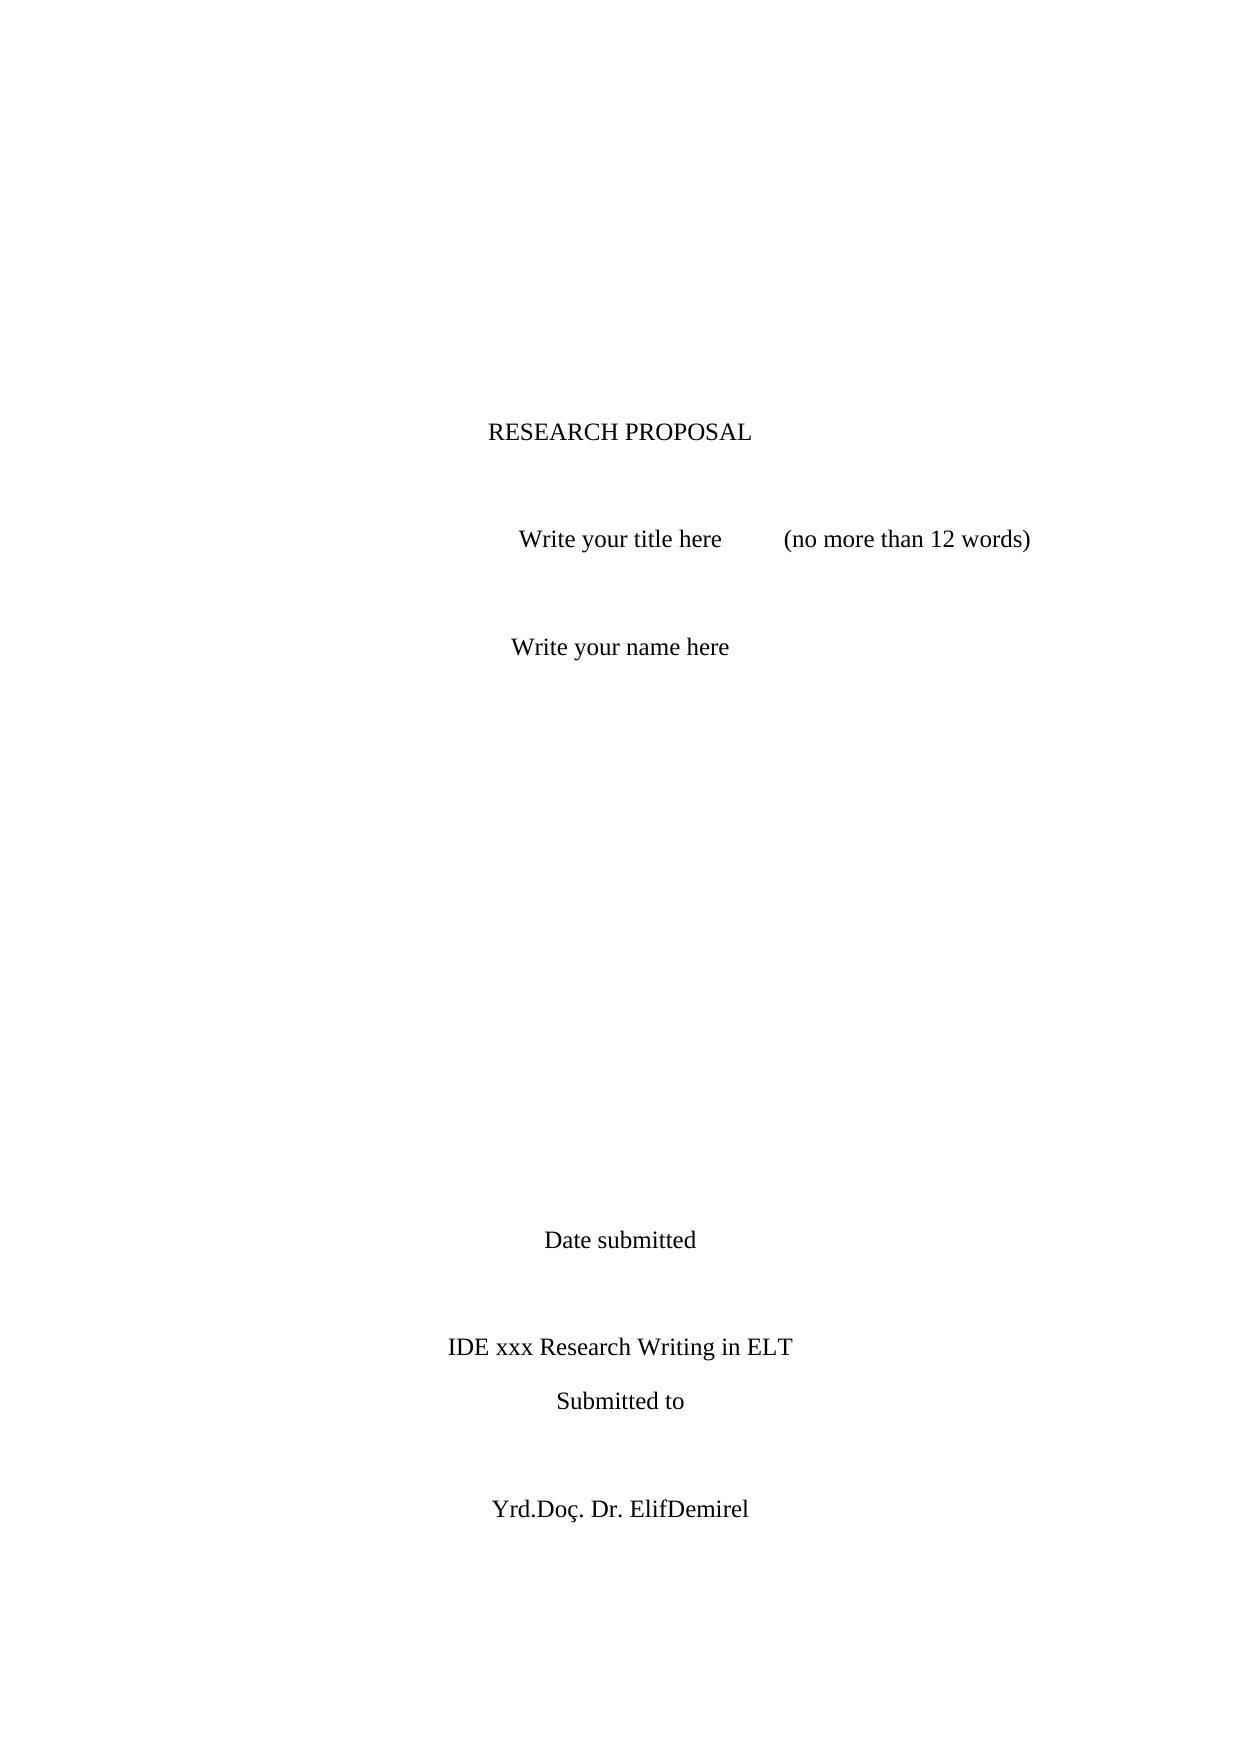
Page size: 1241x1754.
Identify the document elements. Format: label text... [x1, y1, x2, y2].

text Write your name here [148, 632, 1093, 661]
text RESEARCH PROPOSAL [148, 417, 1093, 446]
text Date submitted [148, 1225, 1093, 1253]
text Yrd.Doç. Dr. ElifDemirel [148, 1494, 1093, 1523]
text Submitted to [148, 1386, 1093, 1415]
text Write your title here (no more than 12 words) [148, 524, 1093, 553]
text IDE xxx Research Writing in ELT [148, 1332, 1093, 1361]
